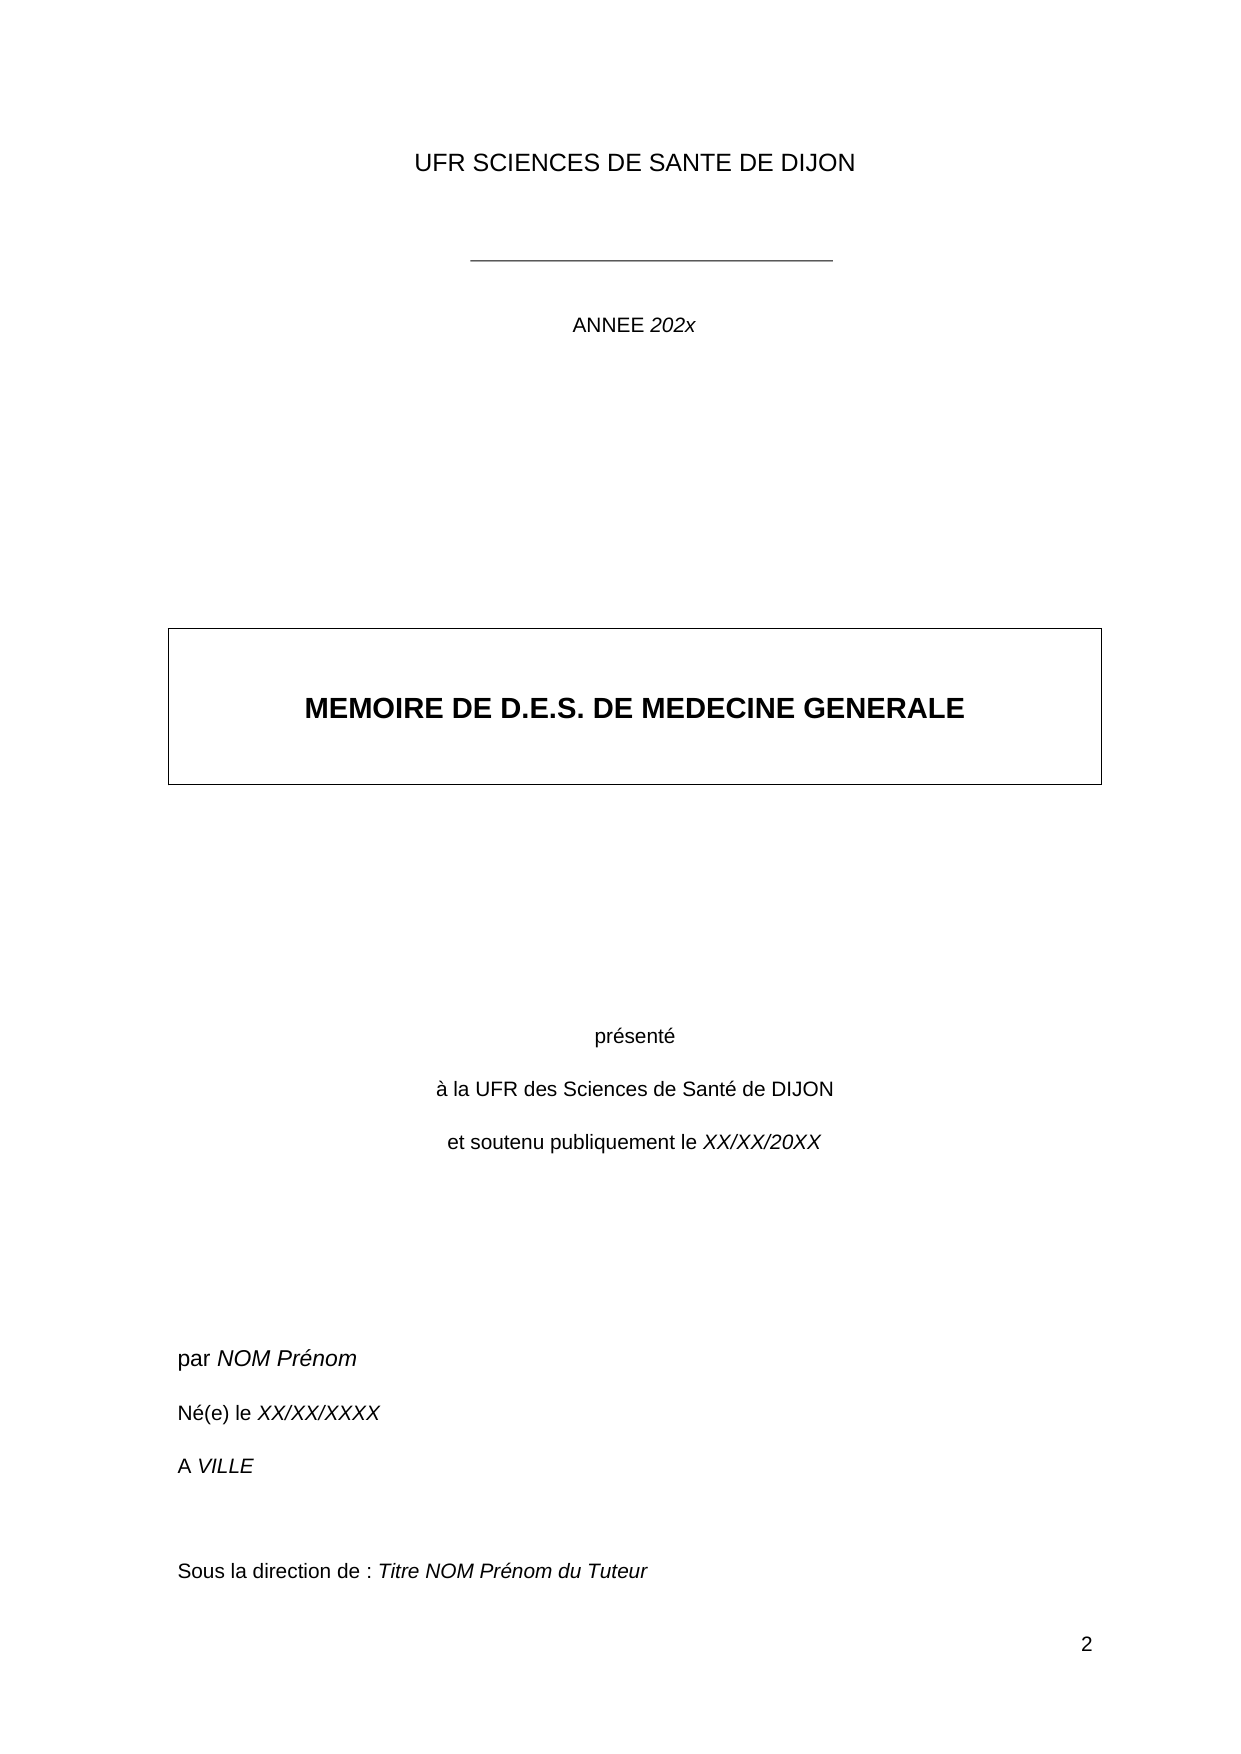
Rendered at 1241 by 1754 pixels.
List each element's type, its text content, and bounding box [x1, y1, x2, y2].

text ANNEE 202x [177, 313, 1092, 337]
text par NOM Prénom [177, 1345, 1048, 1371]
text MEMOIRE DE D.E.S. DE MEDECINE GENERALE [169, 688, 1101, 725]
text présenté [177, 1024, 1092, 1048]
text UFR SCIENCES DE SANTE DE DIJON [177, 148, 1092, 176]
text A VILLE [177, 1453, 1092, 1477]
text et soutenu publiquement le XX/XX/20XX [177, 1129, 1092, 1153]
text à la UFR des Sciences de Santé de DIJON [177, 1077, 1092, 1101]
text Sous la direction de : Titre NOM Prénom du Tuteur [177, 1559, 1092, 1583]
text Né(e) le XX/XX/XXXX [177, 1401, 1092, 1425]
